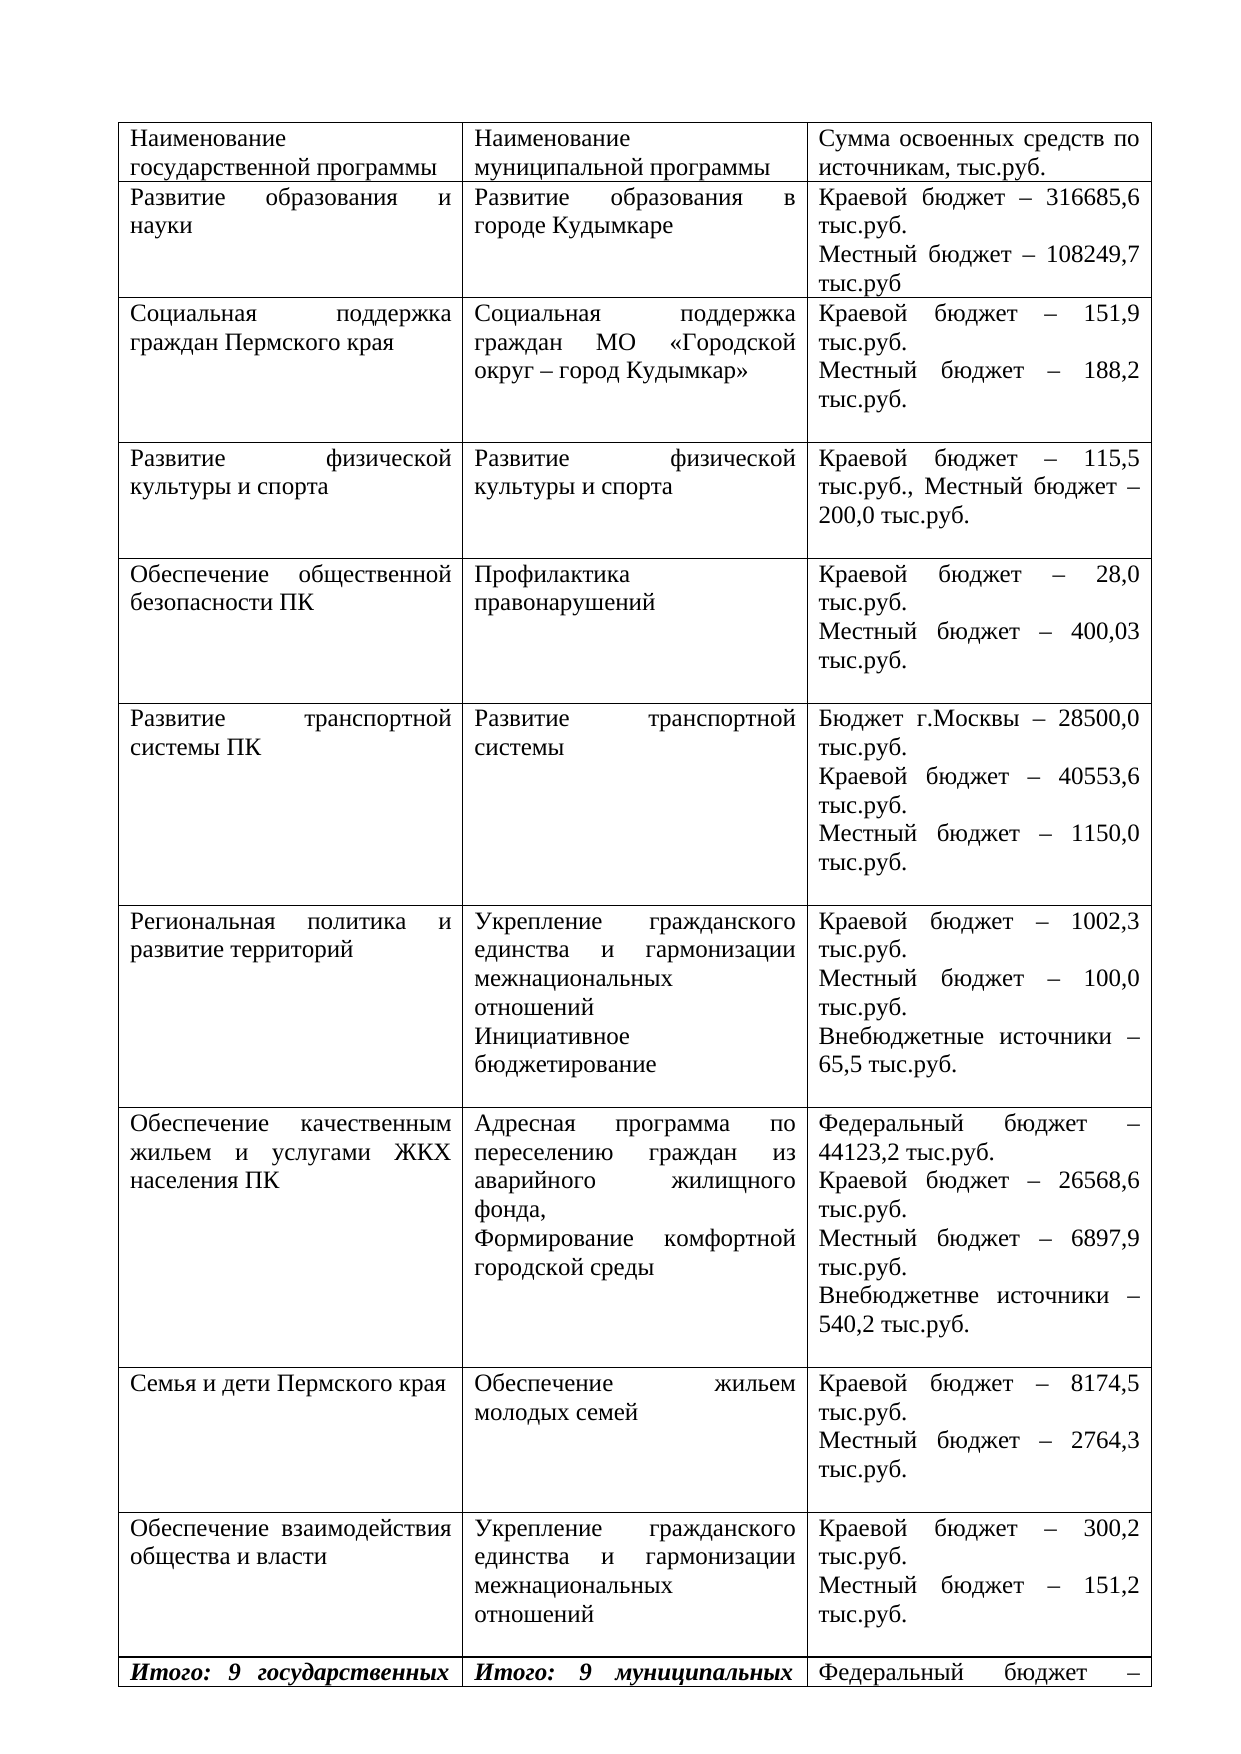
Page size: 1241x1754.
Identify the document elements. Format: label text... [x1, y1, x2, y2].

table_cell Адресная программа по переселению граждан из аварийного жилищного фонда, Формирование комфортной городской среды [463, 1108, 807, 1367]
table_cell Обеспечение качественным жильем и услугами ЖКХ населения ПК [119, 1108, 462, 1367]
table_cell Бюджет г.Москвы – 28500,0 тыс.руб. Краевой бюджет – 40553,6 тыс.руб. Местный бюджет – 1150,0 тыс.руб. [808, 704, 1151, 905]
table_cell Краевой бюджет – 300,2 тыс.руб. Местный бюджет – 151,2 тыс.руб. [808, 1513, 1151, 1656]
table_header Наименование муниципальной программы [463, 123, 807, 181]
table_cell Развитие физической культуры и спорта [463, 443, 807, 558]
table_cell Краевой бюджет – 1002,3 тыс.руб. Местный бюджет – 100,0 тыс.руб. Внебюджетные источники – 65,5 тыс.руб. [808, 906, 1151, 1107]
table_cell Социальная поддержка граждан МО «Городской округ – город Кудымкар» [463, 298, 807, 442]
table_cell Развитие образования и науки [119, 182, 462, 297]
table_cell Развитие транспортной системы ПК [119, 704, 462, 905]
table_cell Краевой бюджет – 316685,6 тыс.руб. Местный бюджет – 108249,7 тыс.руб [808, 182, 1151, 297]
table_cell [808, 1658, 1151, 1686]
table_cell Социальная поддержка граждан Пермского края [119, 298, 462, 442]
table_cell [463, 1658, 807, 1686]
table_cell Развитие физической культуры и спорта [119, 443, 462, 558]
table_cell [119, 1658, 462, 1686]
table_cell Федеральный бюджет – 44123,2 тыс.руб. Краевой бюджет – 26568,6 тыс.руб. Местный бюджет – 6897,9 тыс.руб. Внебюджетнве источники – 540,2 тыс.руб. [808, 1108, 1151, 1367]
table_header Наименование государственной программы [119, 123, 462, 181]
table_cell Краевой бюджет – 8174,5 тыс.руб. Местный бюджет – 2764,3 тыс.руб. [808, 1368, 1151, 1512]
table_cell Укрепление гражданского единства и гармонизации межнациональных отношений Инициативное бюджетирование [463, 906, 807, 1107]
table_cell Краевой бюджет – 151,9 тыс.руб. Местный бюджет – 188,2 тыс.руб. [808, 298, 1151, 442]
table_cell Профилактика правонарушений [463, 559, 807, 702]
table_cell Краевой бюджет – 115,5 тыс.руб., Местный бюджет – 200,0 тыс.руб. [808, 443, 1151, 558]
table_cell Региональная политика и развитие территорий [119, 906, 462, 1107]
table_cell Обеспечение взаимодействия общества и власти [119, 1513, 462, 1656]
table_cell Укрепление гражданского единства и гармонизации межнациональных отношений [463, 1513, 807, 1656]
table_cell Семья и дети Пермского края [119, 1368, 462, 1512]
table_cell Развитие транспортной системы [463, 704, 807, 905]
table_cell Краевой бюджет – 28,0 тыс.руб. Местный бюджет – 400,03 тыс.руб. [808, 559, 1151, 702]
table_cell Обеспечение жильем молодых семей [463, 1368, 807, 1512]
table_header Сумма освоенных средств по источникам, тыс.руб. [808, 123, 1151, 181]
table_cell Обеспечение общественной безопасности ПК [119, 559, 462, 702]
table_cell Развитие образования в городе Кудымкаре [463, 182, 807, 297]
